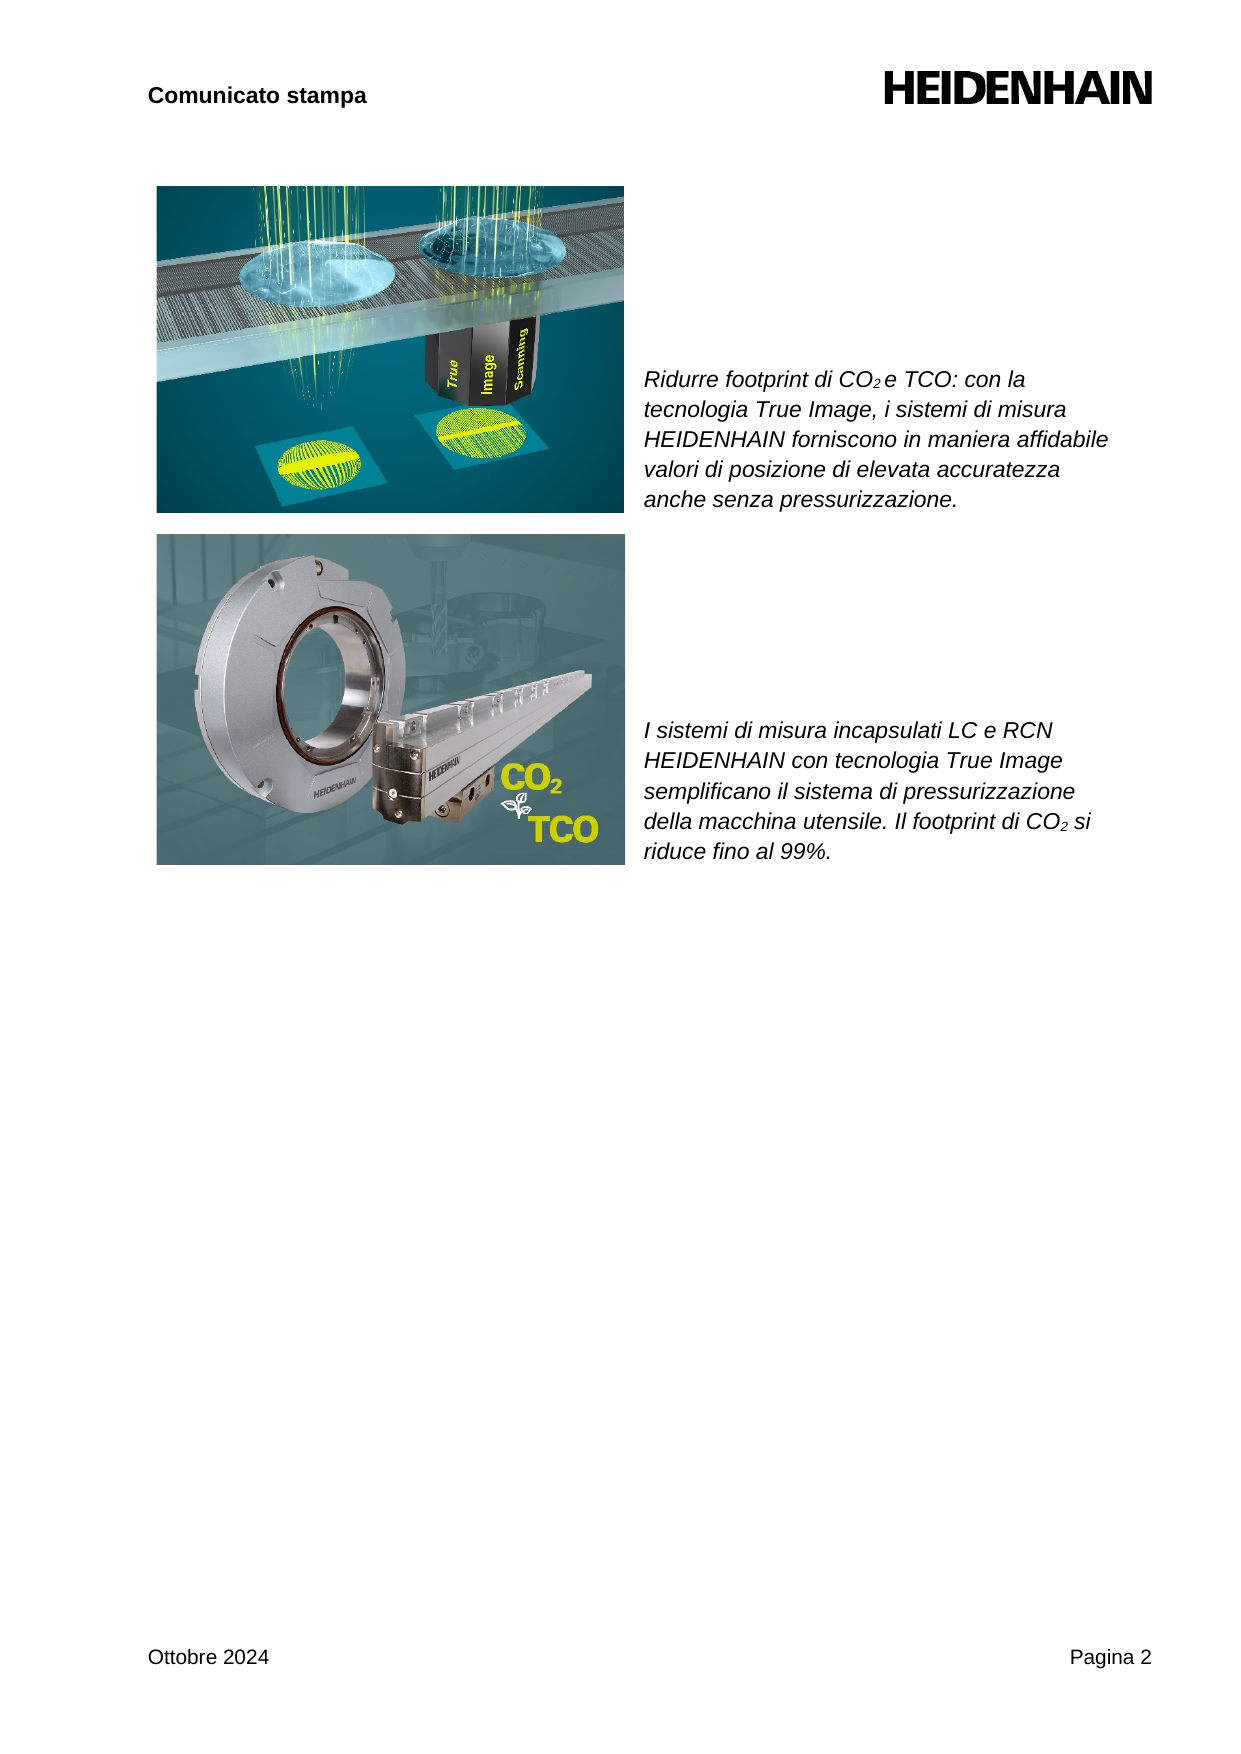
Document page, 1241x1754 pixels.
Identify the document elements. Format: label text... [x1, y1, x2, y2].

table_cell I sistemi di misura incapsulati LC e RCN HEIDENHAIN con tecnologia True Image semplificano il sistema di pressurizzazione della macchina utensile. Il footprint di CO2 si riduce fino al 99%. [635, 525, 1122, 877]
picture [616, 504, 624, 513]
picture [156, 186, 624, 513]
table_cell [148, 525, 635, 877]
table_header Ridurre footprint di CO2 e TCO: con la tecnologia True Image, i sistemi di misura HEIDENHAIN forniscono in maniera affidabile valori di posizione di elevata accuratezza anche senza pressurizzazione. [635, 177, 1122, 525]
picture [884, 71, 1152, 104]
table_header [148, 177, 635, 525]
picture [156, 534, 625, 865]
